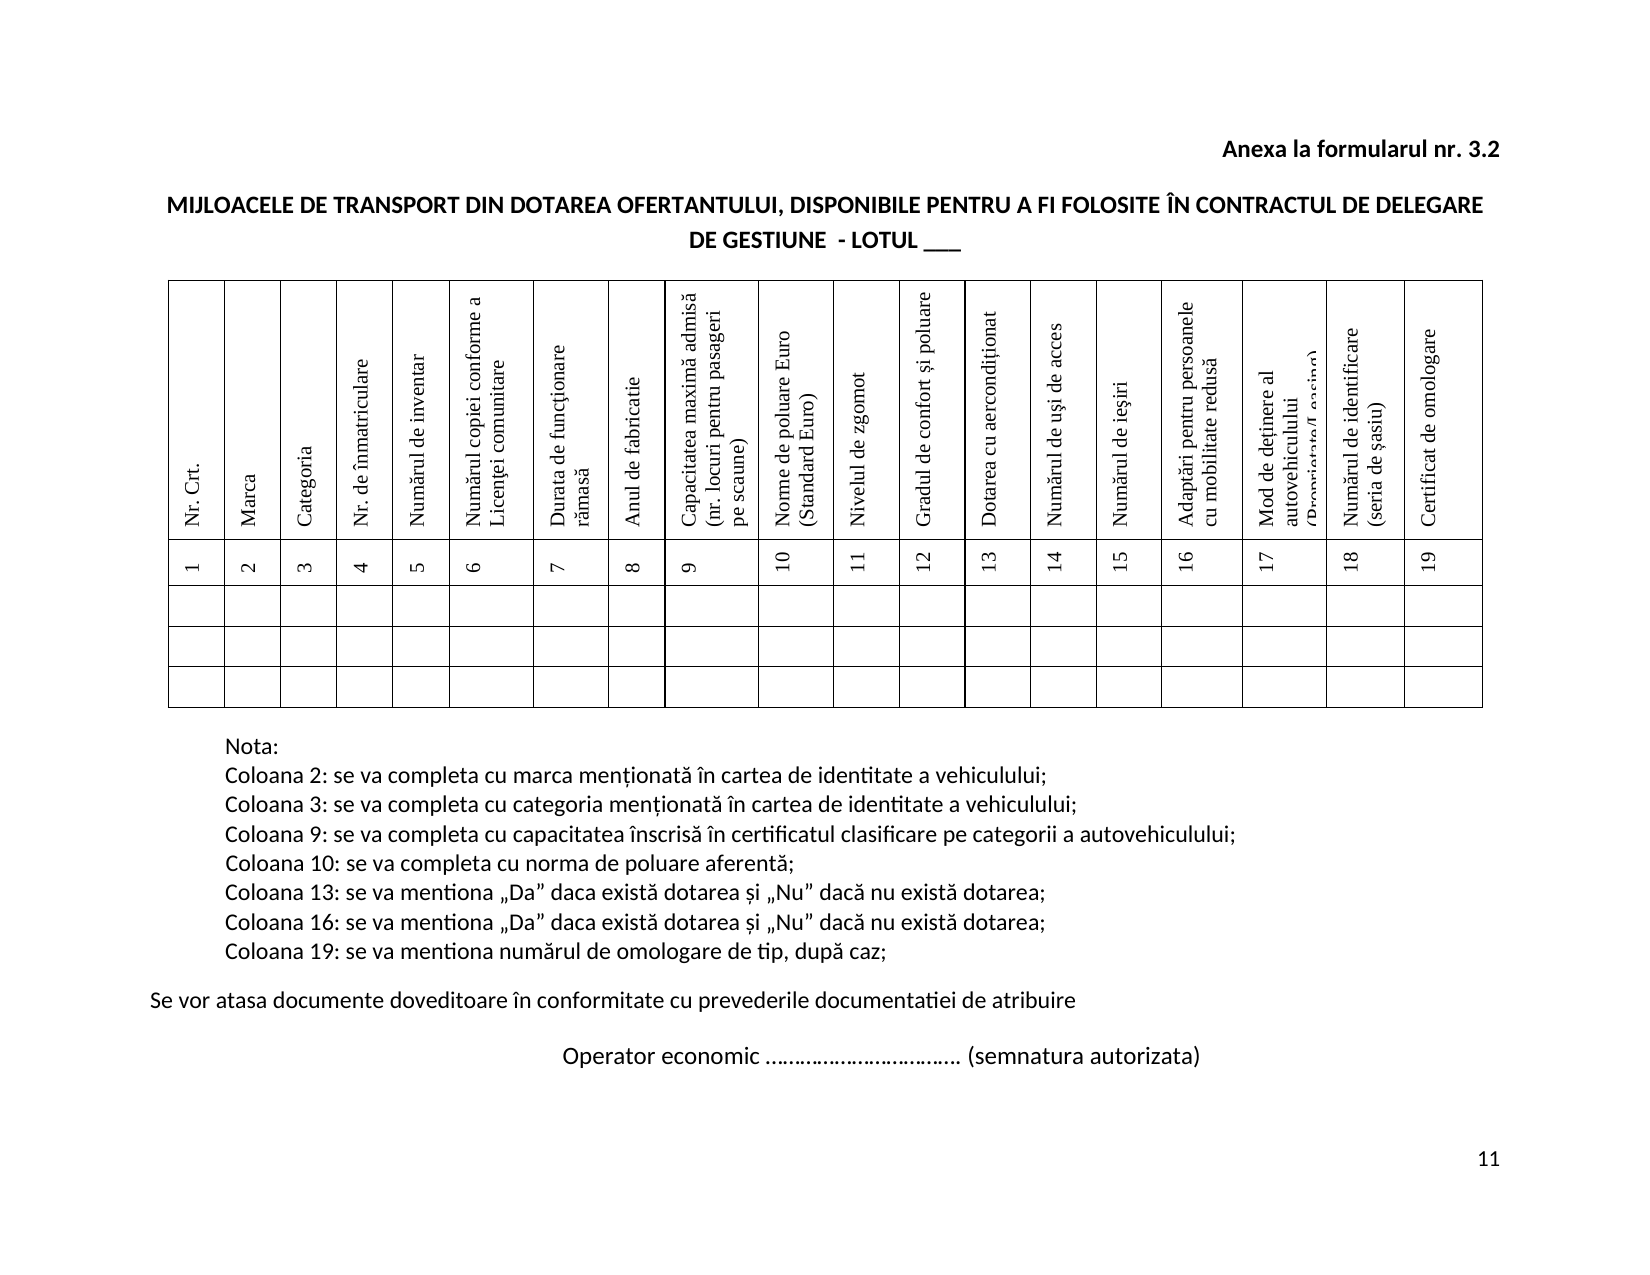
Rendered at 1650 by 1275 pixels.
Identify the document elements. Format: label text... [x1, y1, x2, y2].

table_cell [534, 667, 608, 707]
table_cell [609, 667, 664, 707]
table_header Nivelul de zgomot [834, 281, 899, 539]
table_cell 12 [900, 540, 964, 585]
table_cell 5 [393, 540, 449, 585]
table_cell 14 [1031, 540, 1096, 585]
table_cell [1405, 586, 1482, 626]
table_cell [1405, 627, 1482, 666]
table_cell [169, 627, 224, 666]
table_cell [337, 667, 392, 707]
table_cell [1162, 586, 1242, 626]
table_cell [1162, 667, 1242, 707]
table_cell [393, 627, 449, 666]
text Coloana 13: se va mentiona „Da” daca există dotarea şi „Nu” dacă nu există dotarea; [149, 877, 1500, 907]
table_cell [225, 667, 280, 707]
table_cell [393, 586, 449, 626]
table_cell [666, 586, 758, 626]
table_cell [759, 627, 833, 666]
table_header Durata de funcţionare rămasă [534, 281, 608, 539]
table_cell [1243, 627, 1326, 666]
table_cell [534, 586, 608, 626]
table_cell [966, 627, 1030, 666]
table_cell 3 [281, 540, 336, 585]
table_header Gradul de confort și poluare [900, 281, 964, 539]
text Coloana 10: se va completa cu norma de poluare aferentă; [149, 848, 1582, 877]
table_cell [666, 667, 758, 707]
table_cell [1097, 667, 1161, 707]
table_cell [966, 667, 1030, 707]
table_cell [281, 667, 336, 707]
table_cell [1243, 586, 1326, 626]
table_cell 17 [1243, 540, 1326, 585]
table_cell 10 [759, 540, 833, 585]
table_cell [1327, 667, 1404, 707]
table_header Nr. de înmatriculare [337, 281, 392, 539]
table_cell 16 [1162, 540, 1242, 585]
table_cell [759, 667, 833, 707]
table_header Categoria [281, 281, 336, 539]
table_cell [450, 627, 533, 666]
table_cell [225, 627, 280, 666]
table_cell 18 [1327, 540, 1404, 585]
table_cell 11 [834, 540, 899, 585]
table_header Nr. Crt. [169, 281, 224, 539]
table_header Adaptări pentru persoanele cu mobilitate redusă [1162, 281, 1242, 539]
table_cell [966, 586, 1030, 626]
table_cell [1031, 627, 1096, 666]
table_cell 15 [1097, 540, 1161, 585]
table_cell [1327, 586, 1404, 626]
table_cell [900, 667, 964, 707]
table_header Norme de poluare Euro (Standard Euro) [759, 281, 833, 539]
table_cell [759, 586, 833, 626]
table_cell [337, 586, 392, 626]
table_cell 6 [450, 540, 533, 585]
table_cell [534, 627, 608, 666]
text Coloana 9: se va completa cu capacitatea înscrisă în certificatul clasificare pe categorii a autovehiculului; [149, 819, 1500, 848]
table_header Certificat de omologare [1405, 281, 1482, 539]
text Coloana 19: se va mentiona numărul de omologare de tip, după caz; [149, 936, 1500, 965]
table_cell 4 [337, 540, 392, 585]
table_cell 7 [534, 540, 608, 585]
table_cell [1097, 627, 1161, 666]
table_cell [393, 667, 449, 707]
text MIJLOACELE DE TRANSPORT DIN DOTAREA OFERTANTULUI, DISPONIBILE PENTRU A FI FOLOSITE ÎN CONTRACTUL DE DELEGARE DE GESTIUNE - LOTUL ___ [150, 189, 1500, 254]
table_header Anul de fabricatie [609, 281, 664, 539]
table_header Capacitatea maximă admisă (nr. locuri pentru pasageri pe scaune) [666, 281, 758, 539]
table_cell [609, 627, 664, 666]
table_cell 8 [609, 540, 664, 585]
table_header Numărul de uşi de acces [1031, 281, 1096, 539]
table_cell [1162, 627, 1242, 666]
table_cell [450, 667, 533, 707]
table_cell [609, 586, 664, 626]
table_header Numărul copiei conforme a Licenţei comunitare [450, 281, 533, 539]
table_cell 13 [966, 540, 1030, 585]
table_cell [1243, 667, 1326, 707]
table_cell [169, 667, 224, 707]
text Coloana 3: se va completa cu categoria menționată în cartea de identitate a vehiculului; [149, 789, 1500, 819]
table_cell [900, 586, 964, 626]
text Coloana 2: se va completa cu marca menționată în cartea de identitate a vehiculului; [149, 760, 1500, 789]
table_cell 1 [169, 540, 224, 585]
table_header Numărul de inventar [393, 281, 449, 539]
table_cell [1031, 667, 1096, 707]
table_header Numărul de ieşiri [1097, 281, 1161, 539]
table_cell [1031, 586, 1096, 626]
table_cell [666, 627, 758, 666]
table_cell [169, 586, 224, 626]
table_cell 9 [666, 540, 758, 585]
table_cell [900, 627, 964, 666]
table_cell [281, 586, 336, 626]
table_cell 19 [1405, 540, 1482, 585]
table_header Dotarea cu aercondiționat [966, 281, 1030, 539]
table_header Mod de deținere al autovehiculului (Proprietate/Leasing) [1243, 281, 1326, 539]
table_cell [337, 627, 392, 666]
text Anexa la formularul nr. 3.2 [150, 133, 1500, 163]
text Operator economic ……………………………. (semnatura autorizata) [150, 1040, 1500, 1070]
text Nota: [149, 731, 1500, 760]
table_cell [834, 627, 899, 666]
table_cell [1405, 667, 1482, 707]
table_cell [1327, 627, 1404, 666]
table_cell [225, 586, 280, 626]
table_cell 2 [225, 540, 280, 585]
table_header Marca [225, 281, 280, 539]
table_cell [281, 627, 336, 666]
text Se vor atasa documente doveditoare în conformitate cu prevederile documentatiei de atribuire [150, 985, 1500, 1015]
table_header Numărul de identificare (seria de șasiu) [1327, 281, 1404, 539]
table_cell [1097, 586, 1161, 626]
text Coloana 16: se va mentiona „Da” daca există dotarea şi „Nu” dacă nu există dotarea; [149, 907, 1500, 936]
table_cell [450, 586, 533, 626]
table_cell [834, 667, 899, 707]
table_cell [834, 586, 899, 626]
